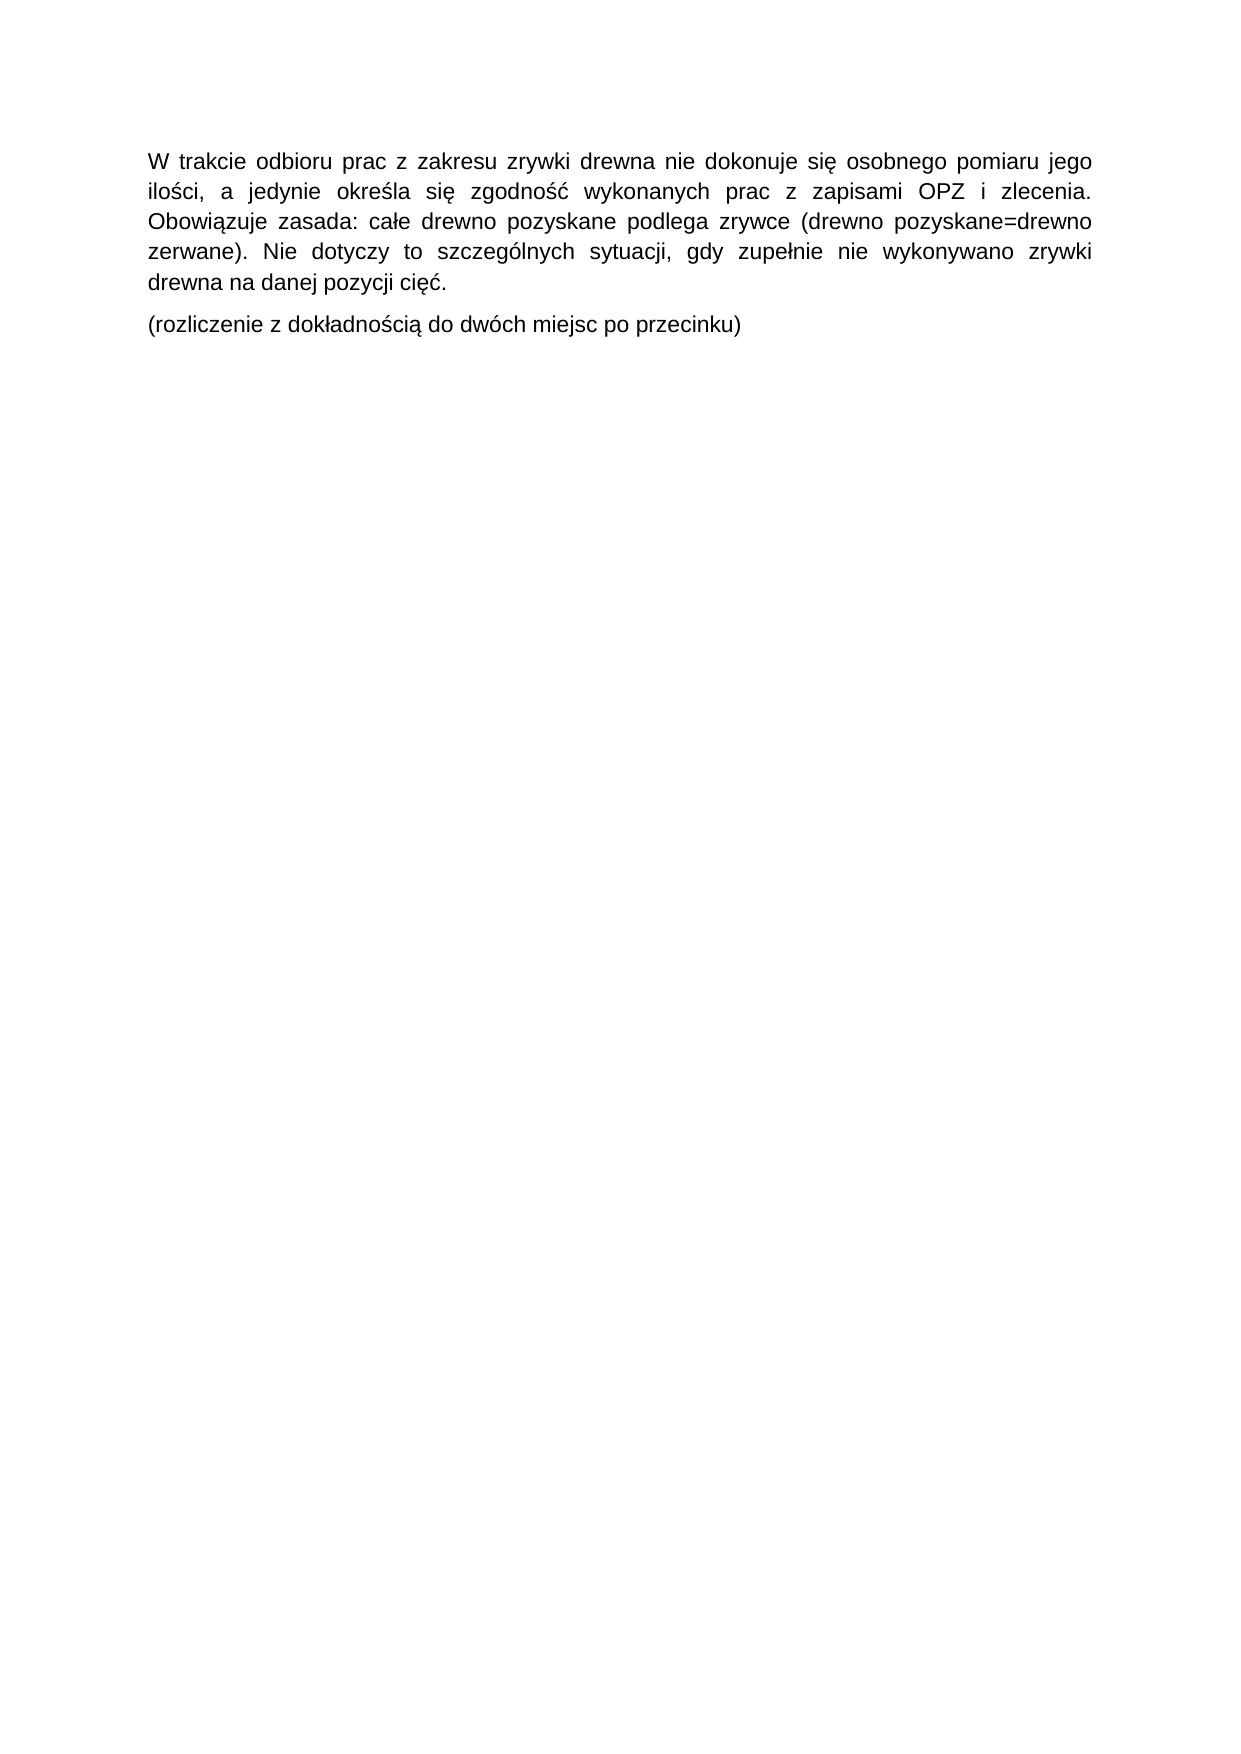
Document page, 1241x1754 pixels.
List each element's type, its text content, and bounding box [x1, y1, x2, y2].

text W trakcie odbioru prac z zakresu zrywki drewna nie dokonuje się osobnego pomiaru jego ilości, a jedynie określa się zgodność wykonanych prac z zapisami OPZ i zlecenia. Obowiązuje zasada: całe drewno pozyskane podlega zrywce (drewno pozyskane=drewno zerwane). Nie dotyczy to szczególnych sytuacji, gdy zupełnie nie wykonywano zrywki drewna na danej pozycji cięć. [148, 148, 1093, 295]
text (rozliczenie z dokładnością do dwóch miejsc po przecinku) [148, 311, 1093, 337]
